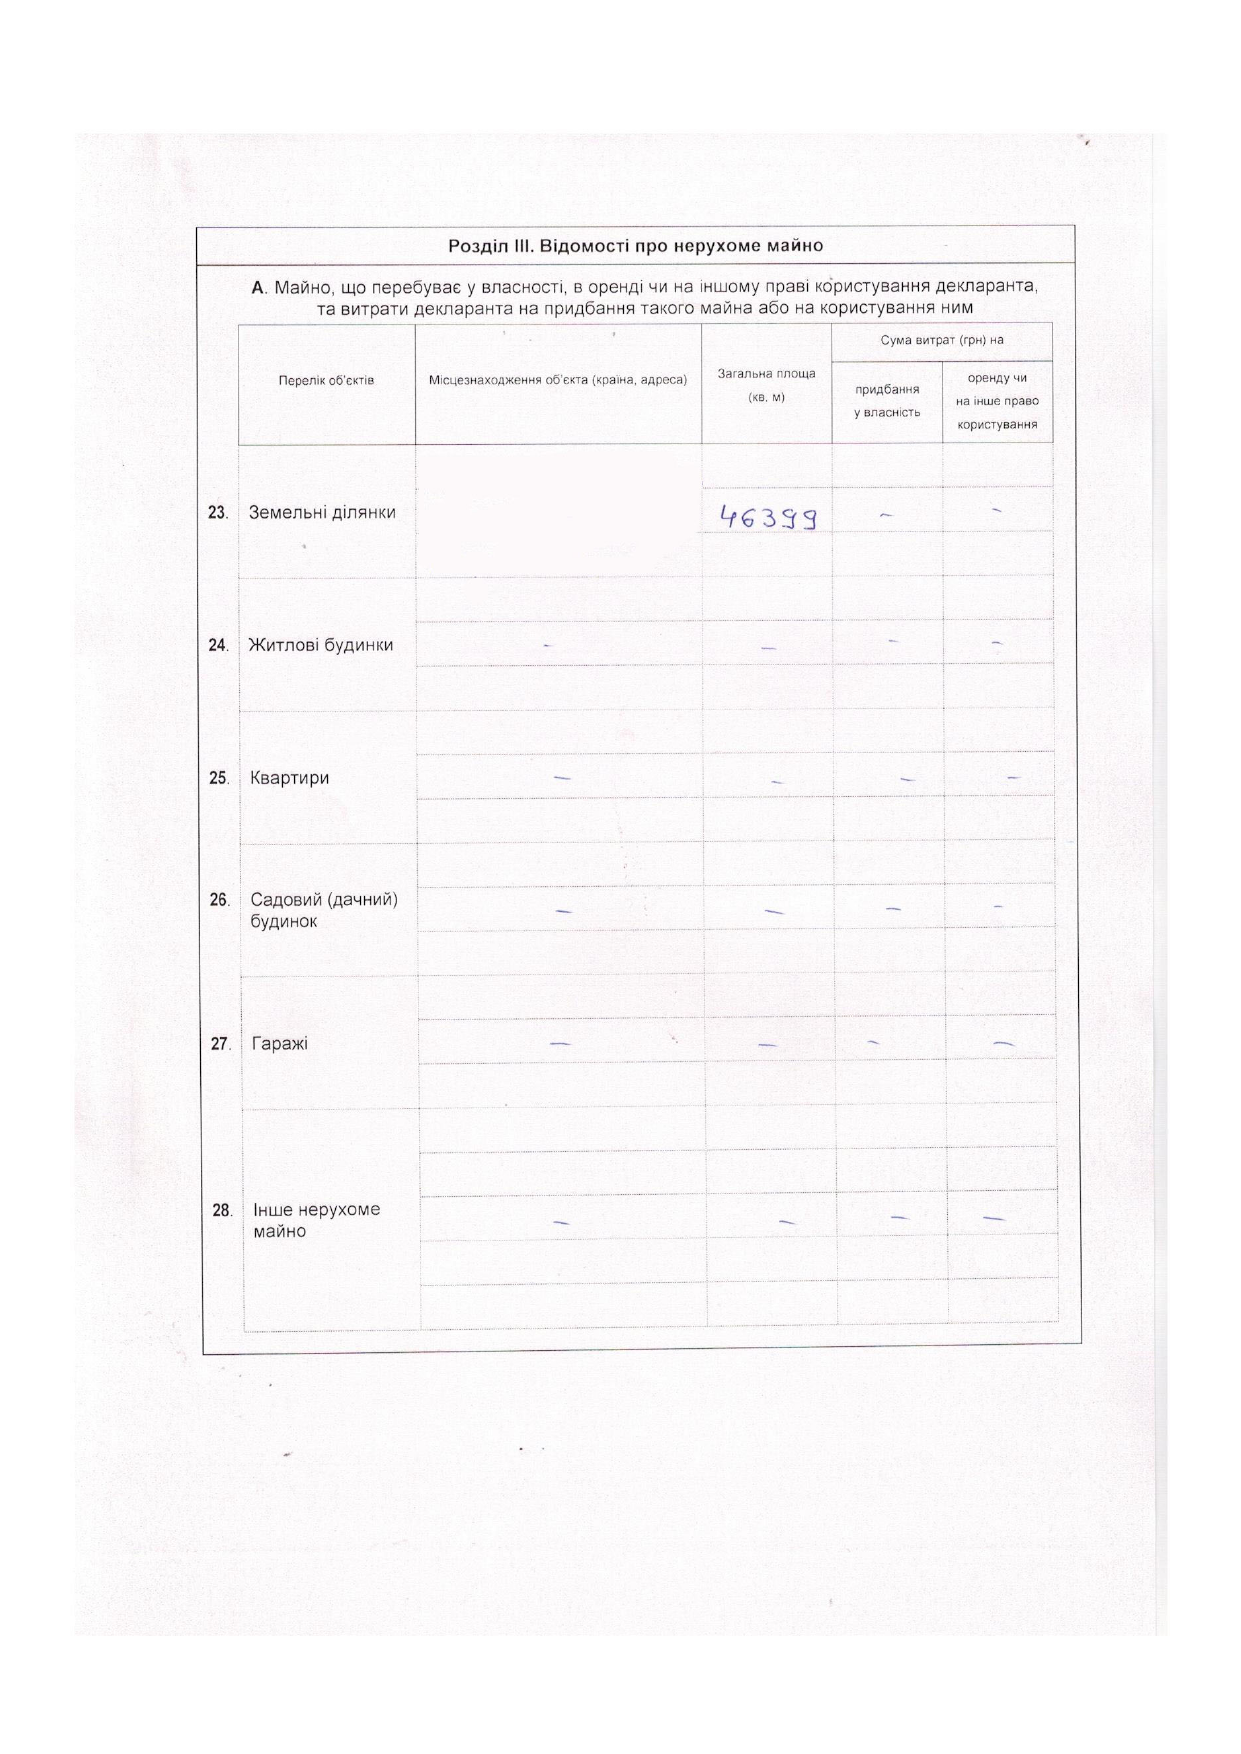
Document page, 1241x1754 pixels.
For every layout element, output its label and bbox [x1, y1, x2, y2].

picture [59, 118, 1183, 1636]
